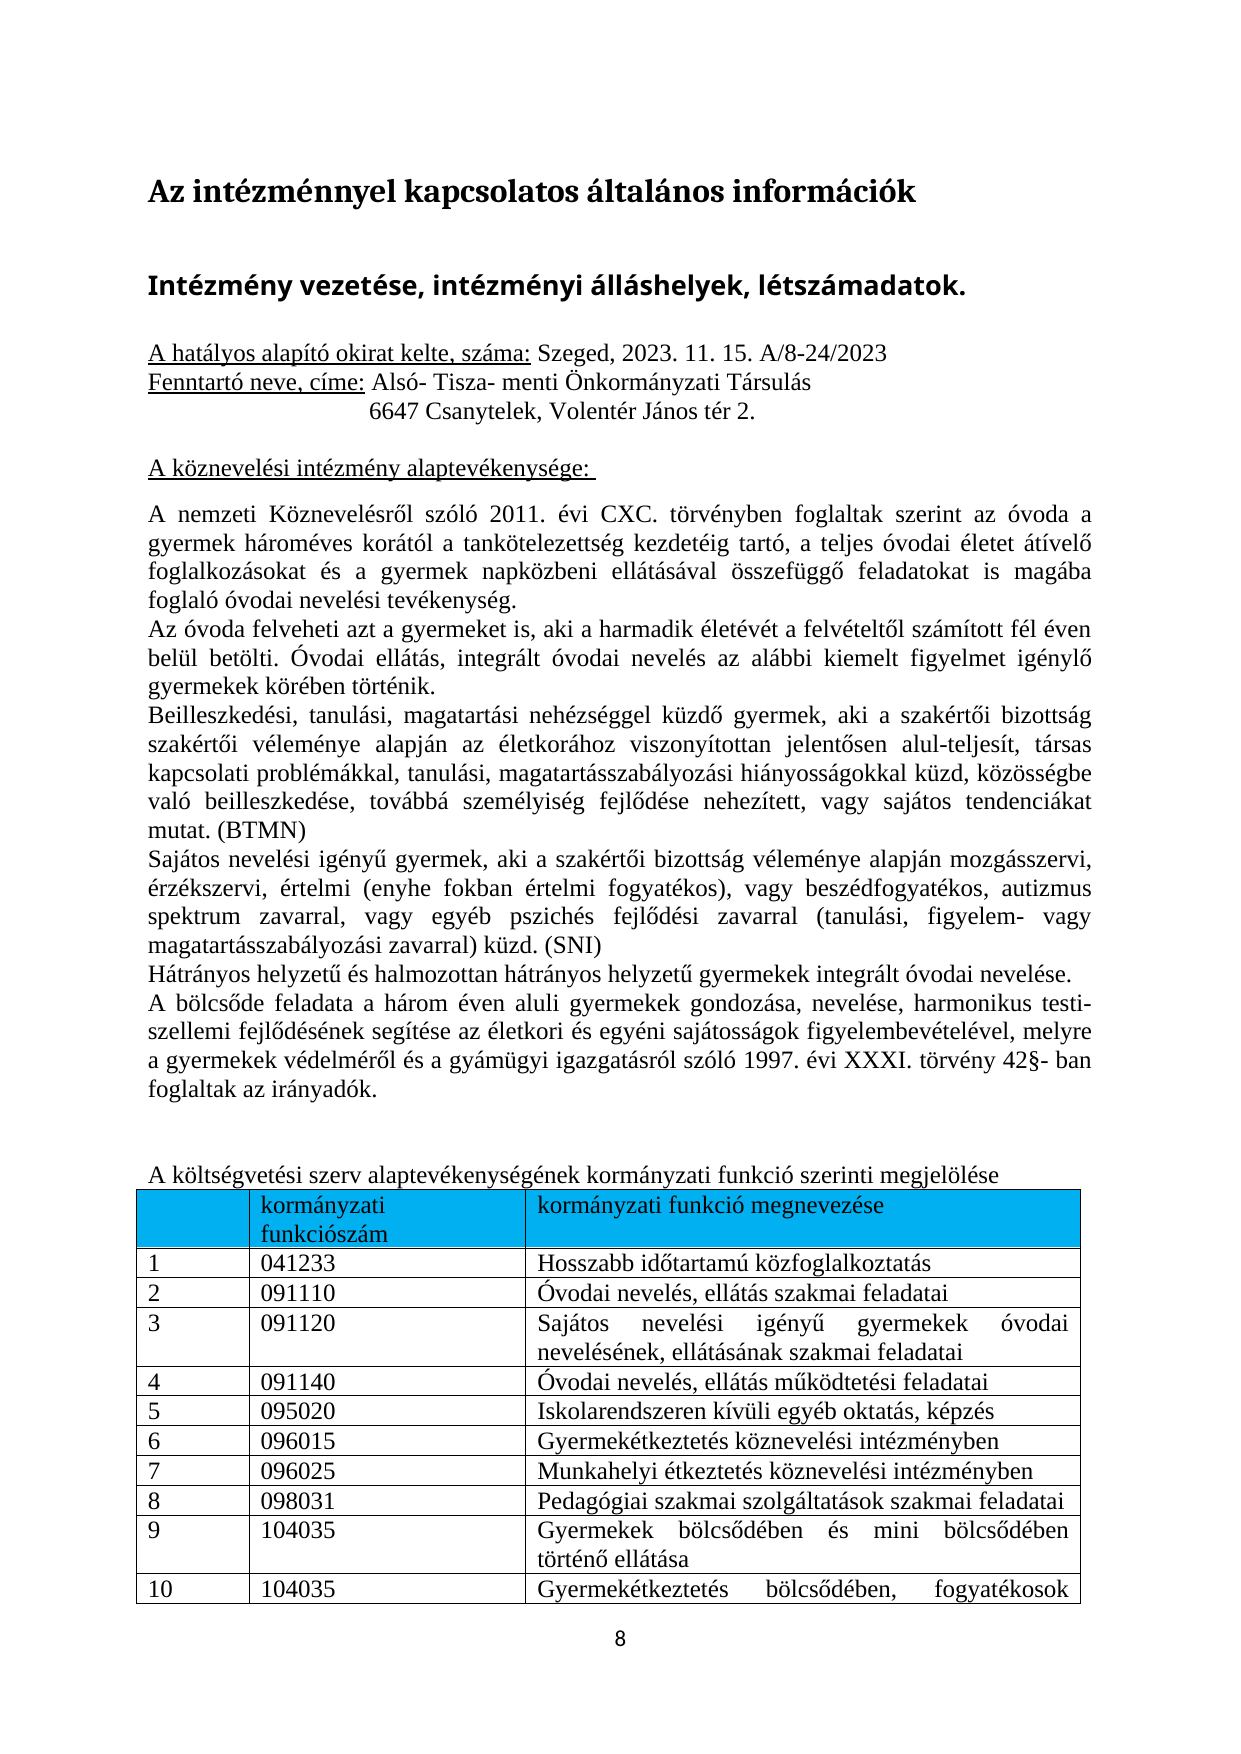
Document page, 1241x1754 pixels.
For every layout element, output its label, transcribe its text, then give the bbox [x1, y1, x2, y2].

text Az óvoda felveheti azt a gyermeket is, aki a harmadik életévét a felvételtől számított fél éven belül betölti. Óvodai ellátás, integrált óvodai nevelés az alábbi kiemelt figyelmet igénylő gyermekek körében történik. [148, 614, 1093, 700]
text A nemzeti Köznevelésről szóló 2011. évi CXC. törvényben foglaltak szerint az óvoda a gyermek hároméves korától a tankötelezettség kezdetéig tartó, a teljes óvodai életet átívelő foglalkozásokat és a gyermek napközbeni ellátásával összefüggő feladatokat is magába foglaló óvodai nevelési tevékenység. [148, 499, 1093, 614]
table_cell 041233 [250, 1249, 525, 1277]
table_cell 3 [137, 1308, 249, 1366]
table_header [137, 1190, 249, 1247]
table_cell Gyermekétkeztetés köznevelési intézményben [526, 1426, 1080, 1455]
table_cell Óvodai nevelés, ellátás működtetési feladatai [526, 1367, 1080, 1395]
subtitle Az intézménnyel kapcsolatos általános információk [148, 173, 1093, 211]
table_cell 6 [137, 1426, 249, 1455]
table_cell 8 [137, 1486, 249, 1514]
table_cell 1 [137, 1249, 249, 1277]
table_cell 096015 [250, 1426, 525, 1455]
table_cell Gyermekek bölcsődében és mini bölcsődében történő ellátása [526, 1516, 1080, 1573]
table_cell 104035 [250, 1516, 525, 1573]
table_cell Óvodai nevelés, ellátás szakmai feladatai [526, 1278, 1080, 1307]
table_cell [526, 1574, 1080, 1603]
table_cell 091110 [250, 1278, 525, 1307]
table_header kormányzati funkció megnevezése [526, 1190, 1080, 1247]
table_cell Iskolarendszeren kívüli egyéb oktatás, képzés [526, 1396, 1080, 1425]
table_cell 104035 [250, 1574, 525, 1603]
table_cell 10 [137, 1574, 249, 1603]
table_cell 2 [137, 1278, 249, 1307]
table_cell 091140 [250, 1367, 525, 1395]
table_cell Sajátos nevelési igényű gyermekek óvodai nevelésének, ellátásának szakmai feladatai [526, 1308, 1080, 1366]
table_cell 091120 [250, 1308, 525, 1366]
text Sajátos nevelési igényű gyermek, aki a szakértői bizottság véleménye alapján mozgásszervi, érzékszervi, értelmi (enyhe fokban értelmi fogyatékos), vagy beszédfogyatékos, autizmus spektrum zavarral, vagy egyéb pszichés fejlődési zavarral (tanulási, figyelem- vagy magatartásszabályozási zavarral) küzd. (SNI) [148, 844, 1093, 959]
table_cell 5 [137, 1396, 249, 1425]
text A költségvetési szerv alaptevékenységének kormányzati funkció szerinti megjelölése [148, 1160, 1093, 1189]
table_cell 095020 [250, 1396, 525, 1425]
table_cell 7 [137, 1456, 249, 1485]
table_header kormányzati funkciószám [250, 1190, 525, 1247]
text A hatályos alapító okirat kelte, száma: Szeged, 2023. 11. 15. A/8-24/2023 [148, 338, 1093, 367]
table_cell 9 [137, 1516, 249, 1573]
subtitle Intézmény vezetése, intézményi álláshelyek, létszámadatok. [148, 266, 1093, 303]
text A bölcsőde feladata a három éven aluli gyermekek gondozása, nevelése, harmonikus testi- szellemi fejlődésének segítése az életkori és egyéni sajátosságok figyelembevételével, melyre a gyermekek védelméről és a gyámügyi igazgatásról szóló 1997. évi XXXI. törvény 42§- ban foglaltak az irányadók. [148, 988, 1093, 1103]
table_cell 098031 [250, 1486, 525, 1514]
table_cell Hosszabb időtartamú közfoglalkoztatás [526, 1249, 1080, 1277]
table_cell Munkahelyi étkeztetés köznevelési intézményben [526, 1456, 1080, 1485]
text A köznevelési intézmény alaptevékenysége: [148, 453, 1093, 482]
text Beilleszkedési, tanulási, magatartási nehézséggel küzdő gyermek, aki a szakértői bizottság szakértői véleménye alapján az életkorához viszonyítottan jelentősen alul-teljesít, társas kapcsolati problémákkal, tanulási, magatartásszabályozási hiányosságokkal küzd, közösségbe való beilleszkedése, továbbá személyiség fejlődése nehezített, vagy sajátos tendenciákat mutat. (BTMN) [148, 700, 1093, 844]
text Hátrányos helyzetű és halmozottan hátrányos helyzetű gyermekek integrált óvodai nevelése. [148, 959, 1093, 988]
text 6647 Csanytelek, Volentér János tér 2. [295, 396, 1093, 425]
table_cell Pedagógiai szakmai szolgáltatások szakmai feladatai [526, 1486, 1080, 1514]
text Fenntartó neve, címe: Alsó- Tisza- menti Önkormányzati Társulás [148, 367, 1093, 396]
table_cell 4 [137, 1367, 249, 1395]
table_cell 096025 [250, 1456, 525, 1485]
